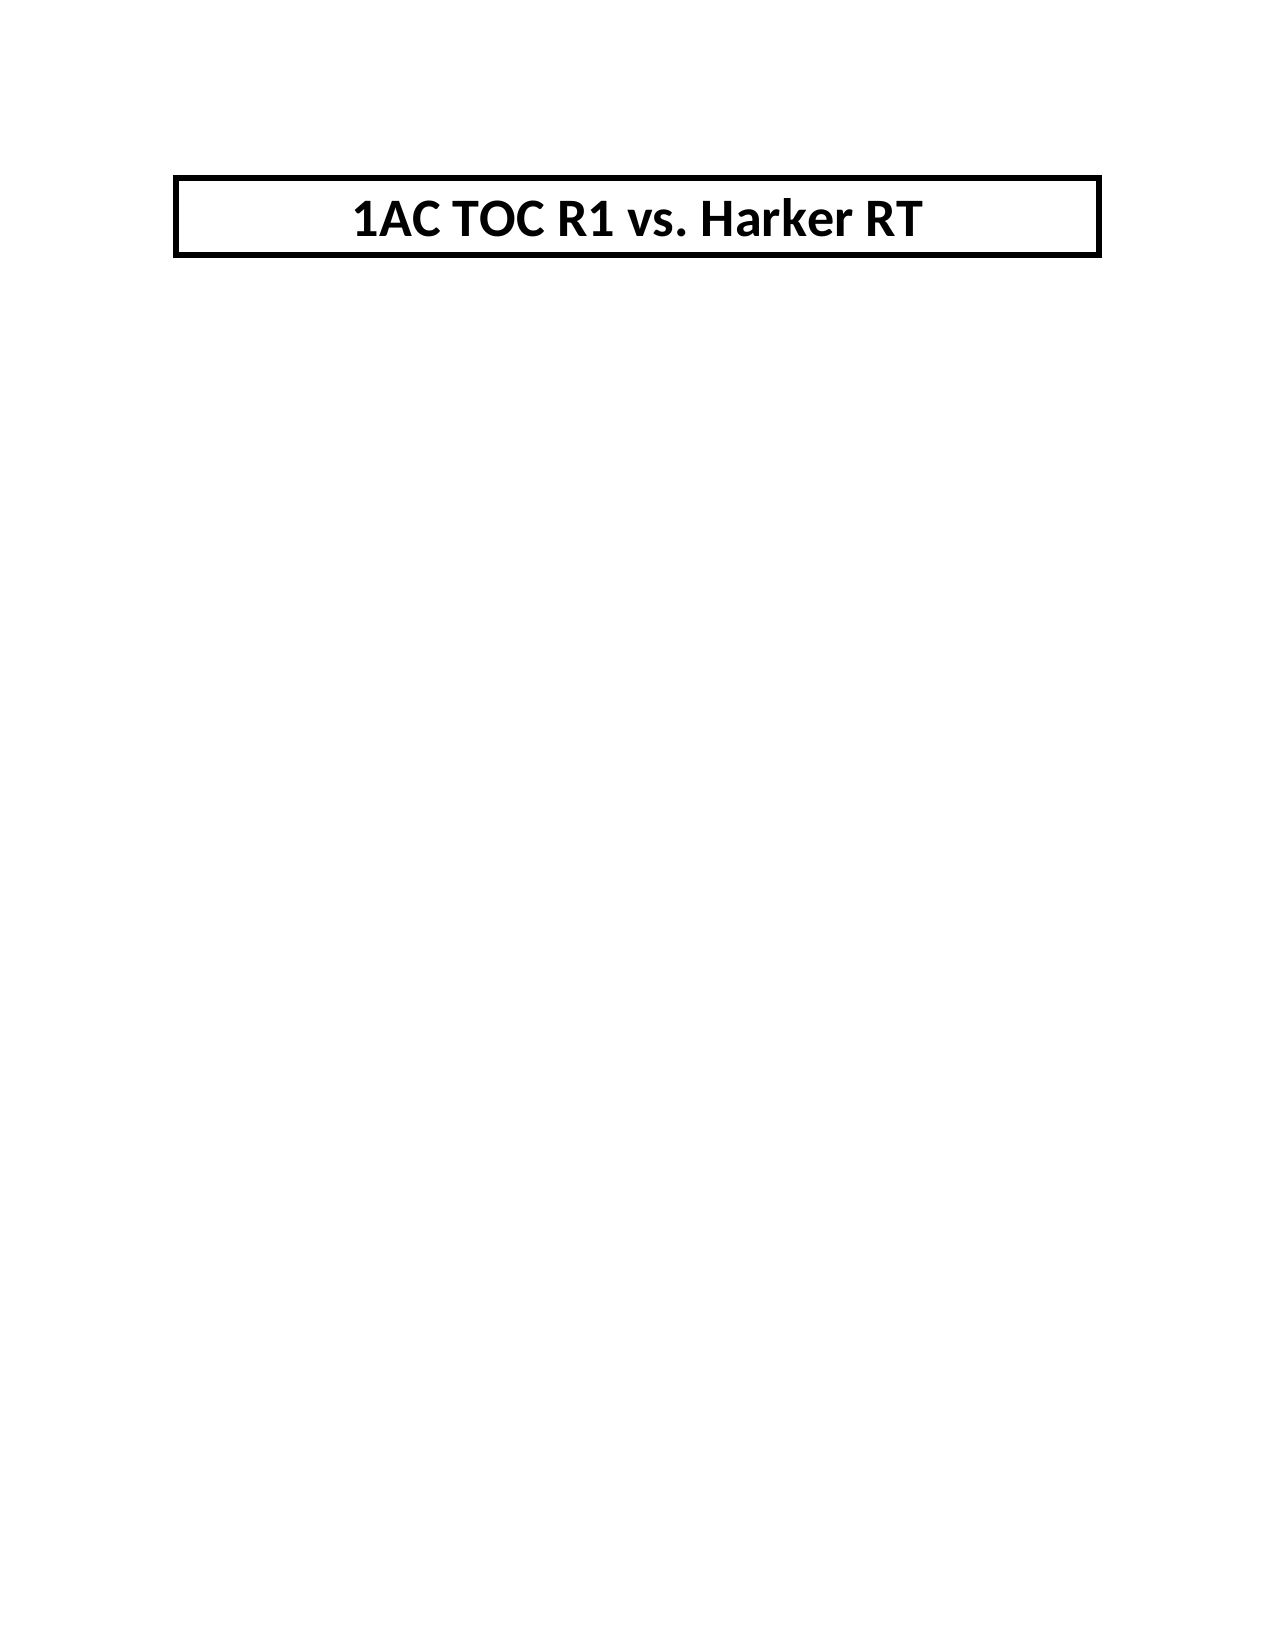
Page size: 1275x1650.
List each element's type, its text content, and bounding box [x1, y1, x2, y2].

subtitle 1AC TOC R1 vs. Harker RT [179, 181, 1096, 252]
